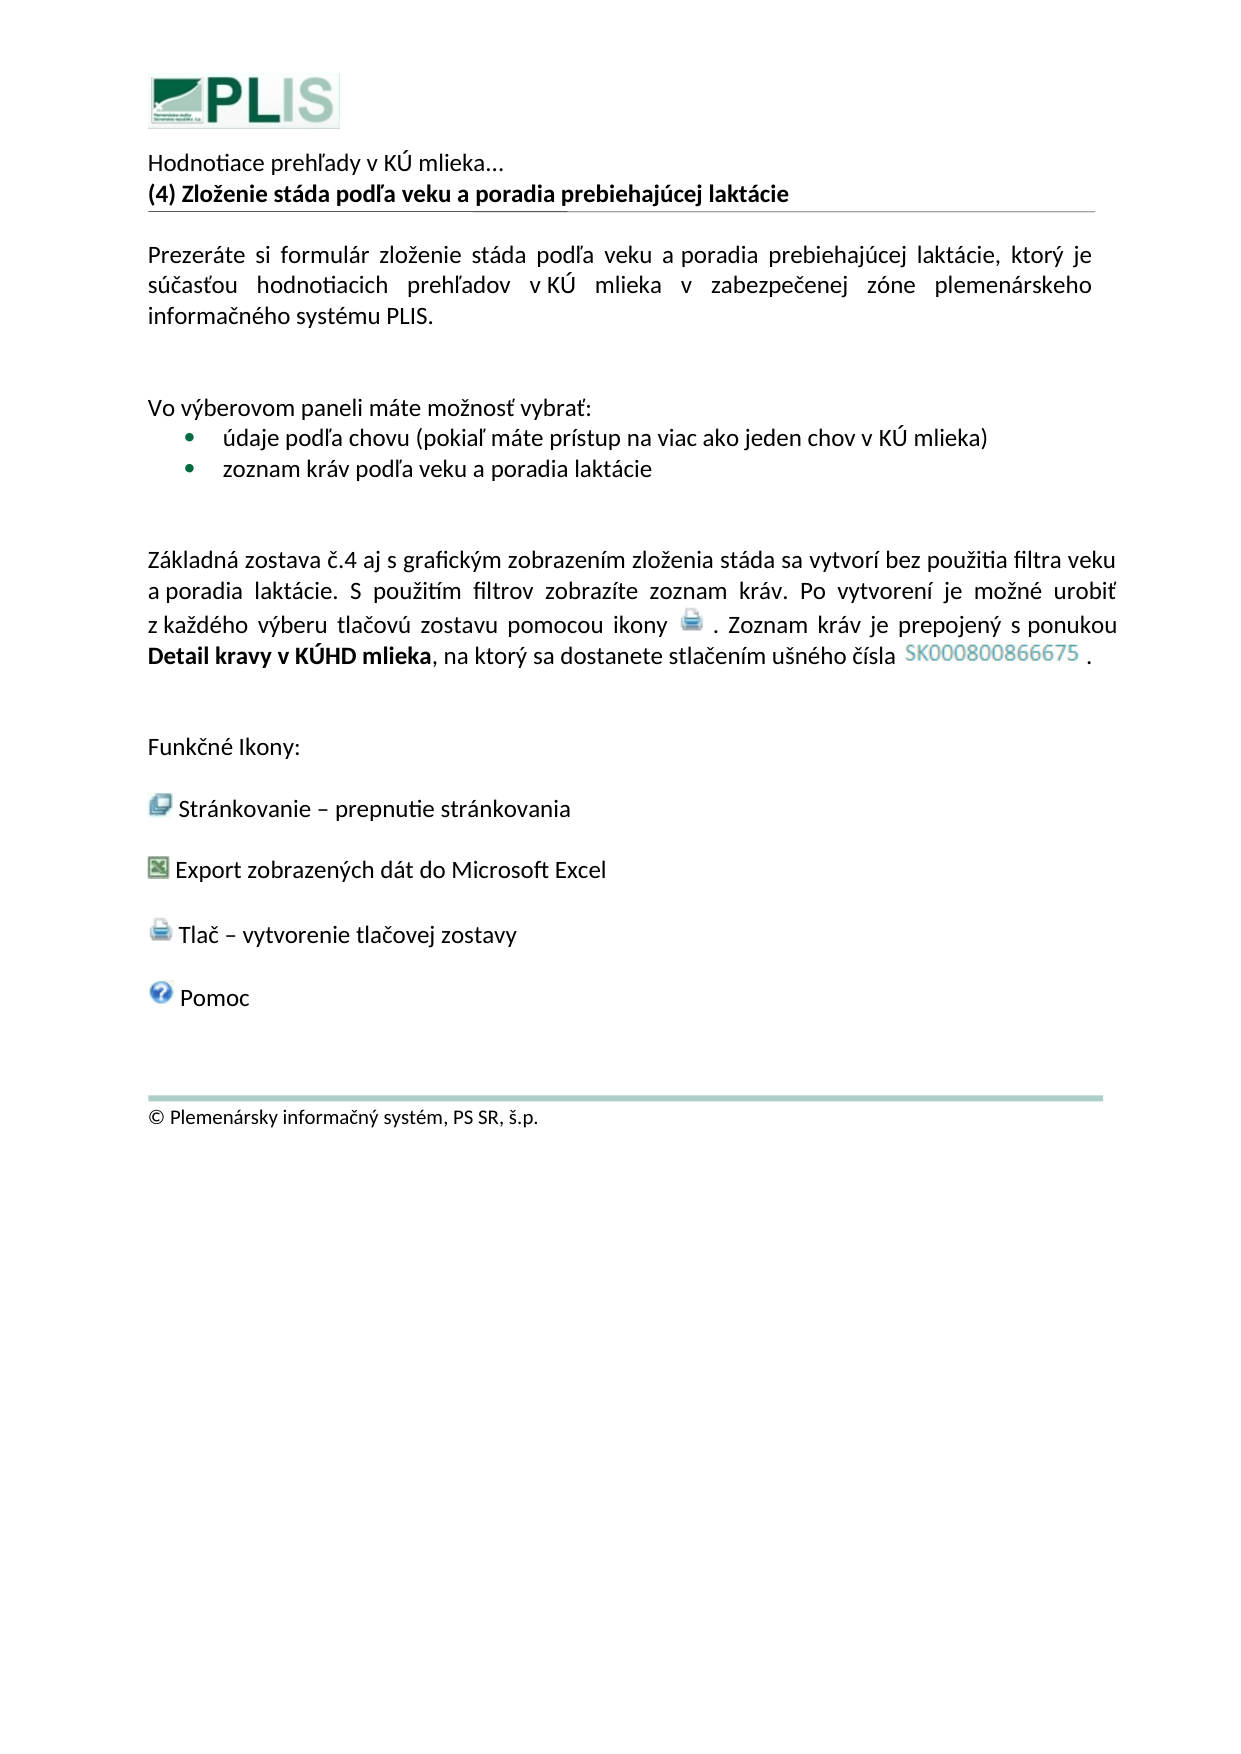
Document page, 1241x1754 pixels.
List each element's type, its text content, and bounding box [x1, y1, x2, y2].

picture [902, 642, 1081, 664]
list zoznam kráv podľa veku a poradia laktácie [185, 453, 1093, 483]
text Základná zostava č.4 aj s grafickým zobrazením zloženia stáda sa vytvorí bez použitia filtra veku a poradia laktácie. S použitím filtrov zobrazíte zoznam kráv. Po vytvorení je možné urobiť z každého výberu tlačovú zostavu pomocou ikony . Zoznam kráv je prepojený s ponukou Detail kravy v KÚHD mlieka, na ktorý sa dostanete stlačením ušného čísla . [148, 544, 1117, 670]
picture [678, 605, 704, 634]
text Hodnotiace prehľady v KÚ mlieka... [148, 148, 1117, 178]
text Stránkovanie – prepnutie stránkovania [148, 792, 1117, 824]
picture [147, 73, 340, 129]
text Funkčné Ikony: [148, 731, 1117, 762]
list údaje podľa chovu (pokiaľ máte prístup na viac ako jeden chov v KÚ mlieka) [185, 422, 1093, 453]
text (4) Zloženie stáda podľa veku a poradia prebiehajúcej laktácie [148, 178, 1117, 209]
picture [147, 792, 173, 818]
text Prezeráte si formulár zloženie stáda podľa veku a poradia prebiehajúcej laktácie, ktorý je súčasťou hodnotiacich prehľadov v KÚ mlieka v zabezpečenej zóne plemenárskeho informačného systému PLIS. [148, 239, 1093, 331]
text Export zobrazených dát do Microsoft Excel [148, 854, 1117, 885]
text Pomoc [148, 980, 1117, 1013]
text © ‎Plemenársky informačný systém‎, ‎PS SR‎, ‎š‎.‎p‎. [148, 1104, 1117, 1130]
picture [147, 856, 170, 879]
text Vo výberovom paneli máte možnosť vybrať: [148, 392, 1117, 422]
text Tlač – vytvorenie tlačovej zostavy [148, 915, 1117, 949]
picture [147, 915, 173, 944]
picture [147, 980, 175, 1007]
